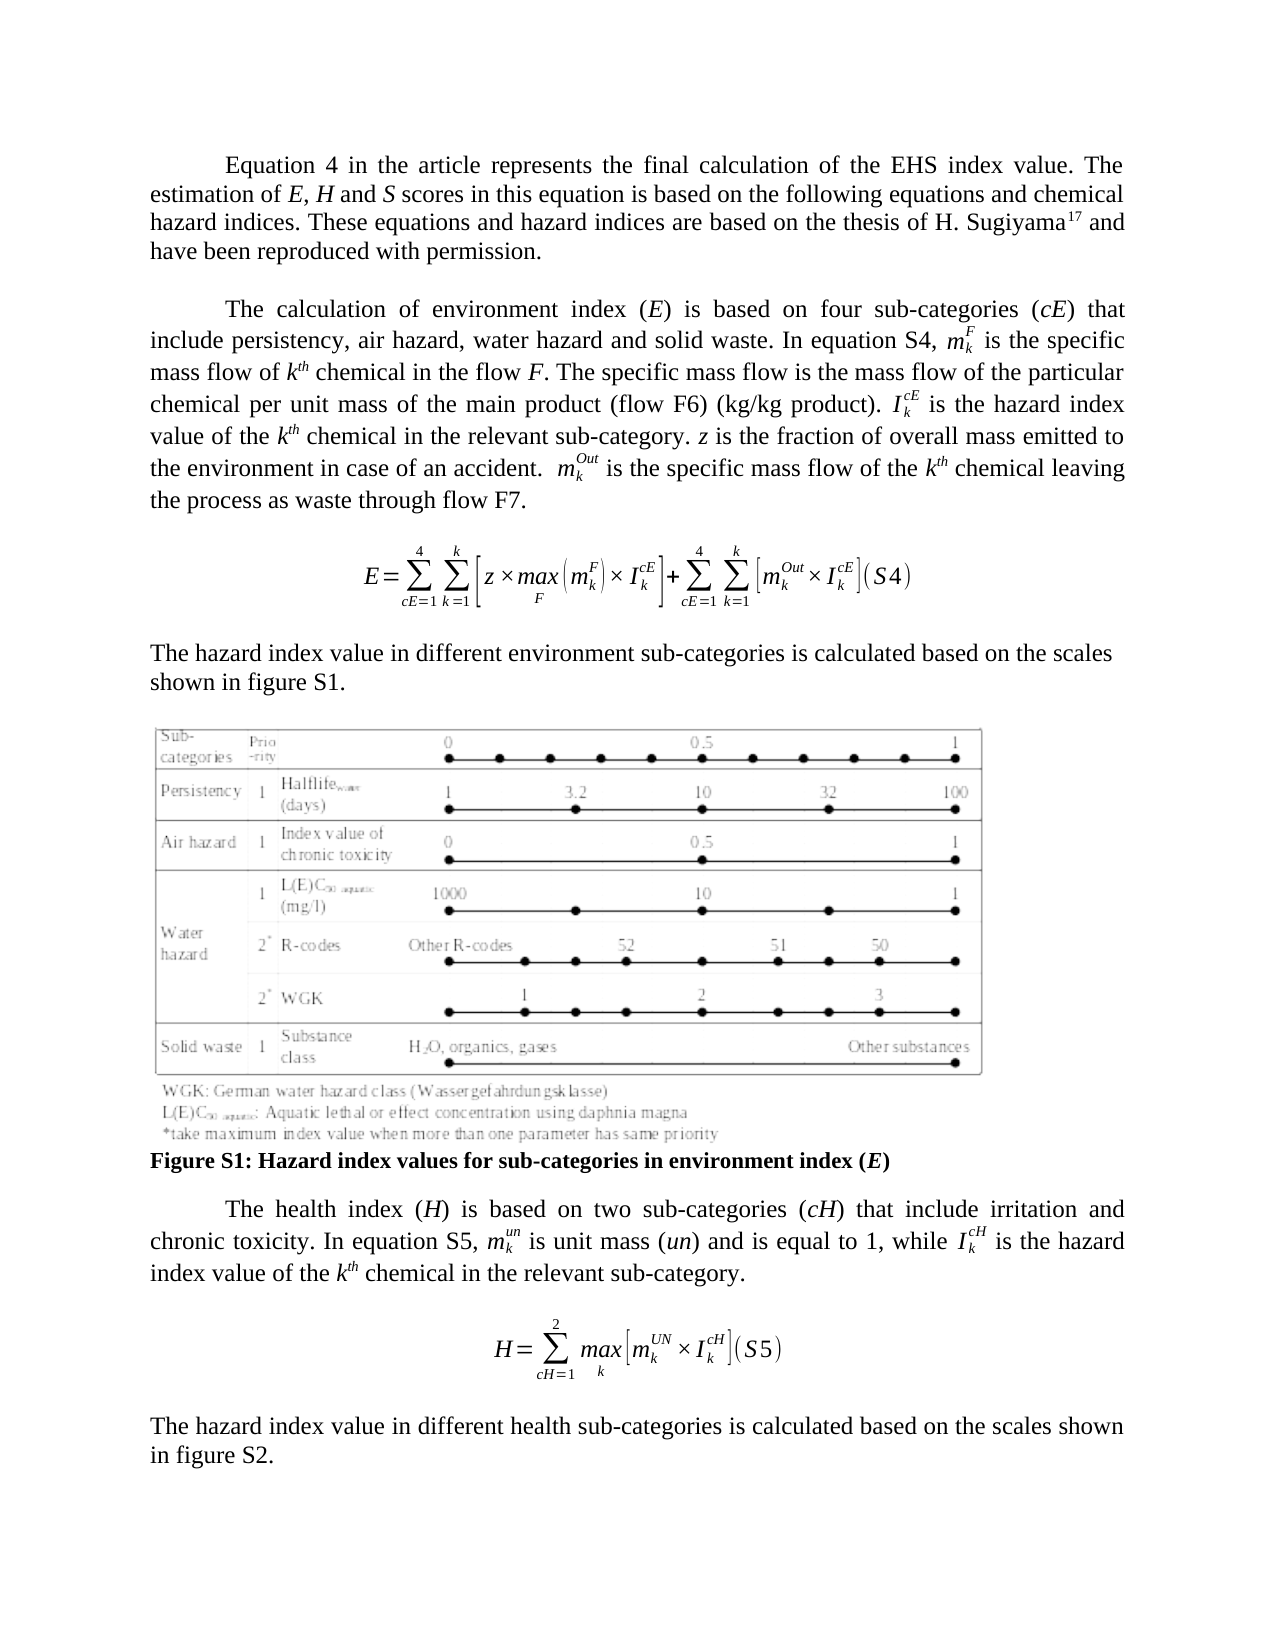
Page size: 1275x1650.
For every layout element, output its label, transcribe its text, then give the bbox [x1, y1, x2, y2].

text Figure S1: Hazard index values for sub-categories in environment index (E) [150, 1147, 1125, 1173]
text The hazard index value in different environment sub-categories is calculated based on the scales shown in figure S1. [150, 638, 1125, 696]
text The health index (H) is based on two sub-categories (cH) that include irritation and chronic toxicity. In equation S5, is unit mass (un) and is equal to 1, while is the hazard index value of the kth chemical in the relevant sub-category. [150, 1194, 1125, 1286]
text Equation 4 in the article represents the final calculation of the EHS index value. The estimation of E, H and S scores in this equation is based on the following equations and chemical hazard indices. These equations and hazard indices are based on the thesis of H. Sugiyama17 and have been reproduced with permission. [150, 150, 1125, 265]
text The calculation of environment index (E) is based on four sub-categories (cE) that include persistency, air hazard, water hazard and solid waste. In equation S4, is the specific mass flow of kth chemical in the flow F. The specific mass flow is the mass flow of the particular chemical per unit mass of the main product (flow F6) (kg/kg product). is the hazard index value of the kth chemical in the relevant sub-category. z is the fraction of overall mass emitted to the environment in case of an accident. is the specific mass flow of the kth chemical leaving the process as waste through flow F7. [150, 294, 1125, 513]
text The hazard index value in different health sub-categories is calculated based on the scales shown in figure S2. [150, 1411, 1125, 1469]
